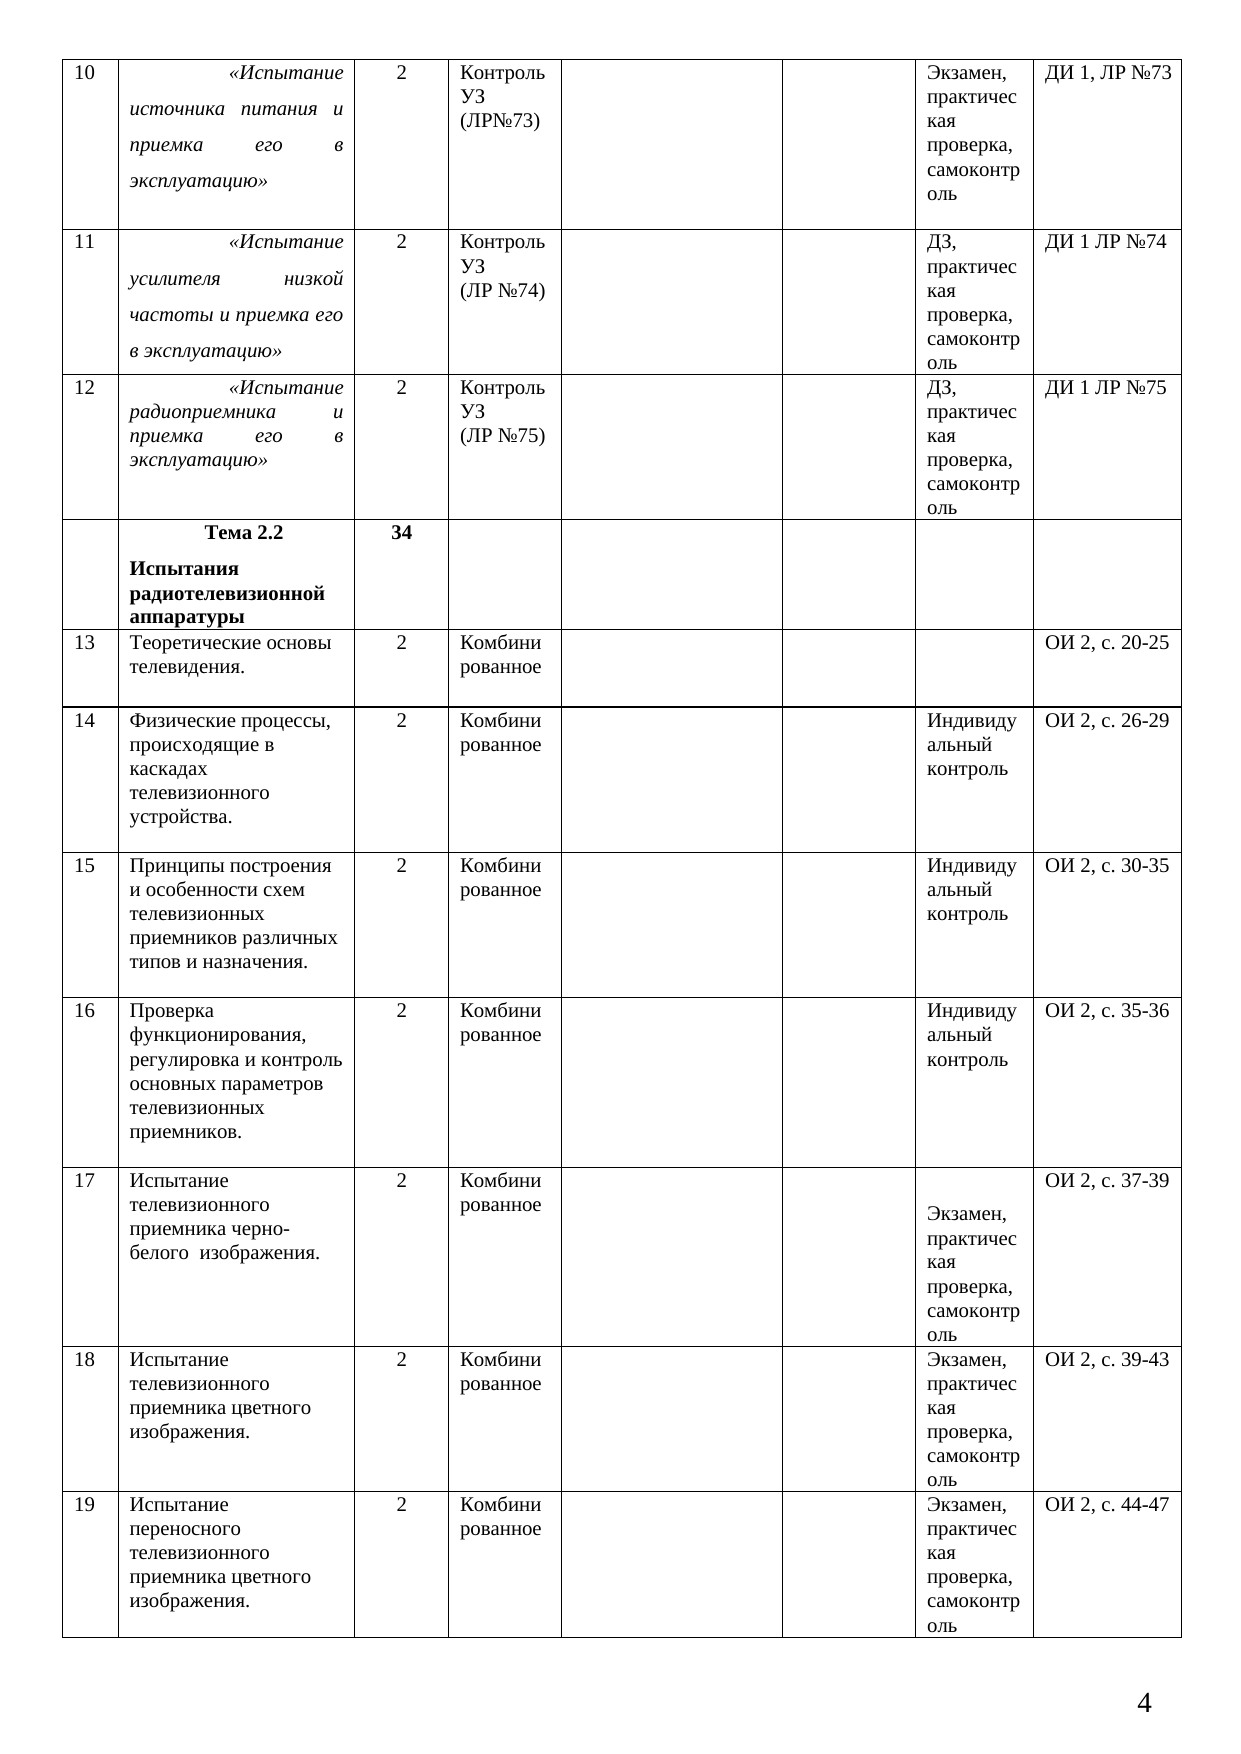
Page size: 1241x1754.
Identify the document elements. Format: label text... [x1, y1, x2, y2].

table_cell 2 [355, 1168, 448, 1346]
table_cell [783, 230, 915, 374]
table_cell 11 [63, 230, 118, 374]
table_cell «Испытание радиоприемника и приемка его в эксплуатацию» [119, 375, 354, 519]
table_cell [916, 1492, 1033, 1637]
table_cell 13 [63, 630, 118, 706]
table_cell Комбинированное [449, 1492, 561, 1637]
table_cell Комбинированное [449, 853, 561, 997]
table_cell [562, 630, 782, 706]
table_cell Индивидуальный контроль [916, 708, 1033, 852]
table_cell 17 [63, 1168, 118, 1346]
table_cell Физические процессы, происходящие в каскадах телевизионного устройства. [119, 708, 354, 852]
table_cell Индивидуальный контроль [916, 853, 1033, 997]
table_cell [783, 1168, 915, 1346]
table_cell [916, 1347, 1033, 1491]
table_cell [562, 708, 782, 852]
table_cell [562, 1492, 782, 1637]
table_cell [783, 708, 915, 852]
table_cell Экзамен, практическая проверка, самоконтроль [916, 1168, 1033, 1346]
table_cell Испытание переносного телевизионного приемника цветного изображения. [119, 1492, 354, 1637]
table_cell [562, 230, 782, 374]
table_cell [916, 520, 1033, 628]
table_cell [562, 1168, 782, 1346]
table_cell [783, 375, 915, 519]
table_cell [562, 375, 782, 519]
table_cell ОИ 2, с. 39-43 [1034, 1347, 1181, 1491]
table_cell 2 [355, 708, 448, 852]
table_cell 10 [63, 60, 118, 228]
table_cell 2 [355, 630, 448, 706]
table_cell 2 [355, 998, 448, 1167]
table_cell 2 [355, 1347, 448, 1491]
table_cell Комбинированное [449, 630, 561, 706]
table_cell 2 [355, 60, 448, 228]
table_cell [1034, 520, 1181, 628]
table_cell ОИ 2, с. 20-25 [1034, 630, 1181, 706]
table_cell 2 [355, 230, 448, 374]
table_cell ДИ 1 ЛР №75 [1034, 375, 1181, 519]
table_cell [562, 60, 782, 228]
table_cell 2 [355, 375, 448, 519]
table_cell Комбинированное [449, 998, 561, 1167]
table_cell ОИ 2, с. 35-36 [1034, 998, 1181, 1167]
table_cell ОИ 2, с. 26-29 [1034, 708, 1181, 852]
table_cell Тема 2.2 Испытания радиотелевизионной аппаратуры [119, 520, 354, 628]
table_cell Контроль УЗ (ЛР№73) [449, 60, 561, 228]
table_cell ОИ 2, с. 44-47 [1034, 1492, 1181, 1637]
table_cell ОИ 2, с. 37-39 [1034, 1168, 1181, 1346]
table_cell Комбинированное [449, 1347, 561, 1491]
table_cell [449, 520, 561, 628]
table_cell Теоретические основы телевидения. [119, 630, 354, 706]
table_cell «Испытание усилителя низкой частоты и приемка его в эксплуатацию» [119, 230, 354, 374]
table_cell Испытание телевизионного приемника цветного изображения. [119, 1347, 354, 1491]
table_cell ДЗ, практическая проверка, самоконтроль [916, 375, 1033, 519]
table_cell Принципы построения и особенности схем телевизионных приемников различных типов и назначения. [119, 853, 354, 997]
table_cell Контроль УЗ (ЛР №74) [449, 230, 561, 374]
table_cell [783, 853, 915, 997]
table_cell Испытание телевизионного приемника черно-белого изображения. [119, 1168, 354, 1346]
table_cell [783, 60, 915, 228]
table_cell [783, 1492, 915, 1637]
table_cell Контроль УЗ (ЛР №75) [449, 375, 561, 519]
table_cell Проверка функционирования, регулировка и контроль основных параметров телевизионных приемников. [119, 998, 354, 1167]
table_cell [783, 520, 915, 628]
table_cell 16 [63, 998, 118, 1167]
table_cell Комбинированное [449, 708, 561, 852]
table_cell ДИ 1 ЛР №74 [1034, 230, 1181, 374]
table_cell 18 [63, 1347, 118, 1491]
table_cell ОИ 2, с. 30-35 [1034, 853, 1181, 997]
table_cell Индивидуальный контроль [916, 998, 1033, 1167]
table_cell [562, 853, 782, 997]
table_cell Комбинированное [449, 1168, 561, 1346]
table_cell ДЗ, практическая проверка, самоконтроль [916, 230, 1033, 374]
table_cell [63, 520, 118, 628]
table_cell [562, 1347, 782, 1491]
table_cell [783, 630, 915, 706]
table_cell 12 [63, 375, 118, 519]
table_cell 2 [355, 853, 448, 997]
table_cell [783, 1347, 915, 1491]
table_cell [562, 520, 782, 628]
table_cell 15 [63, 853, 118, 997]
table_cell ДИ 1, ЛР №73 [1034, 60, 1181, 228]
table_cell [916, 60, 1033, 228]
table_cell 19 [63, 1492, 118, 1637]
table_cell «Испытание источника питания и приемка его в эксплуатацию» [119, 60, 354, 228]
table_cell [783, 998, 915, 1167]
table_cell 14 [63, 708, 118, 852]
table_cell [916, 630, 1033, 706]
table_cell 34 [355, 520, 448, 628]
table_cell 2 [355, 1492, 448, 1637]
table_cell [562, 998, 782, 1167]
